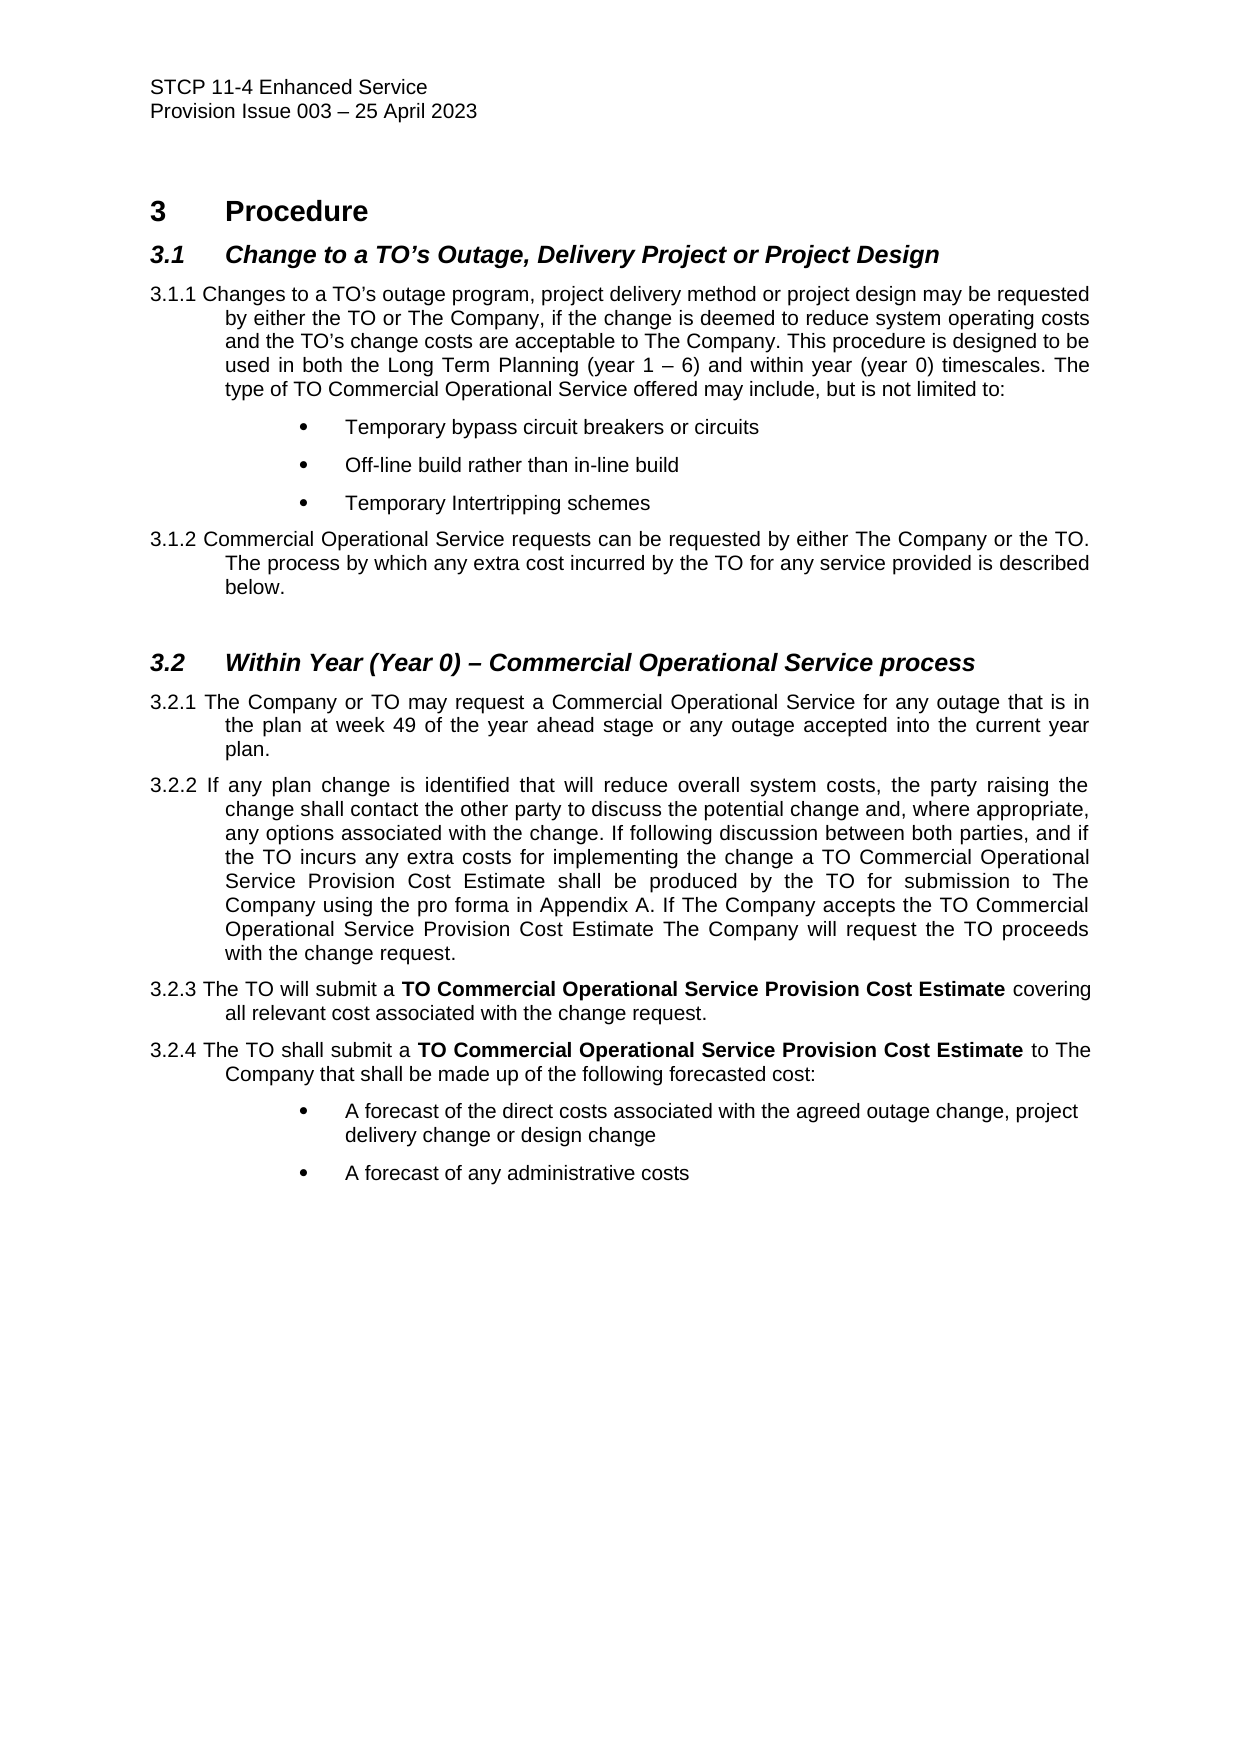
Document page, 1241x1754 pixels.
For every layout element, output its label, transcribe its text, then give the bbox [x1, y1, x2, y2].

text 3.2 Within Year (Year 0) – Commercial Operational Service process [150, 648, 1091, 677]
list Temporary bypass circuit breakers or circuits [300, 413, 1091, 439]
text 3.1.1 Changes to a TO’s outage program, project delivery method or project design may be requested by either the TO or The Company, if the change is deemed to reduce system operating costs and the TO’s change costs are acceptable to The Company. This procedure is designed to be used in both the Long Term Planning (year 1 – 6) and within year (year 0) timescales. The type of TO Commercial Operational Service offered may include, but is not limited to: [150, 282, 1091, 401]
list Temporary Intertripping schemes [300, 489, 1091, 515]
list Off-line build rather than in-line build [300, 451, 1091, 477]
text 3.2.2 If any plan change is identified that will reduce overall system costs, the party raising the change shall contact the other party to discuss the potential change and, where appropriate, any options associated with the change. If following discussion between both parties, and if the TO incurs any extra costs for implementing the change a TO Commercial Operational Service Provision Cost Estimate shall be produced by the TO for submission to The Company using the pro forma in Appendix A. If The Company accepts the TO Commercial Operational Service Provision Cost Estimate The Company will request the TO proceeds with the change request. [150, 774, 1091, 965]
text 3 Procedure [150, 195, 1091, 228]
text 3.2.3 The TO will submit a TO Commercial Operational Service Provision Cost Estimate covering all relevant cost associated with the change request. [150, 977, 1091, 1026]
text 3.2.1 The Company or TO may request a Commercial Operational Service for any outage that is in the plan at week 49 of the year ahead stage or any outage accepted into the current year plan. [150, 690, 1091, 761]
text 3.2.4 The TO shall submit a TO Commercial Operational Service Provision Cost Estimate to The Company that shall be made up of the following forecasted cost: [150, 1038, 1091, 1086]
text 3.1.2 Commercial Operational Service requests can be requested by either The Company or the TO. The process by which any extra cost incurred by the TO for any service provided is described below. [150, 527, 1091, 599]
list A forecast of the direct costs associated with the agreed outage change, project delivery change or design change [300, 1100, 1091, 1148]
list A forecast of any administrative costs [300, 1159, 1091, 1186]
text 3.1 Change to a TO’s Outage, Delivery Project or Project Design [150, 241, 1091, 269]
